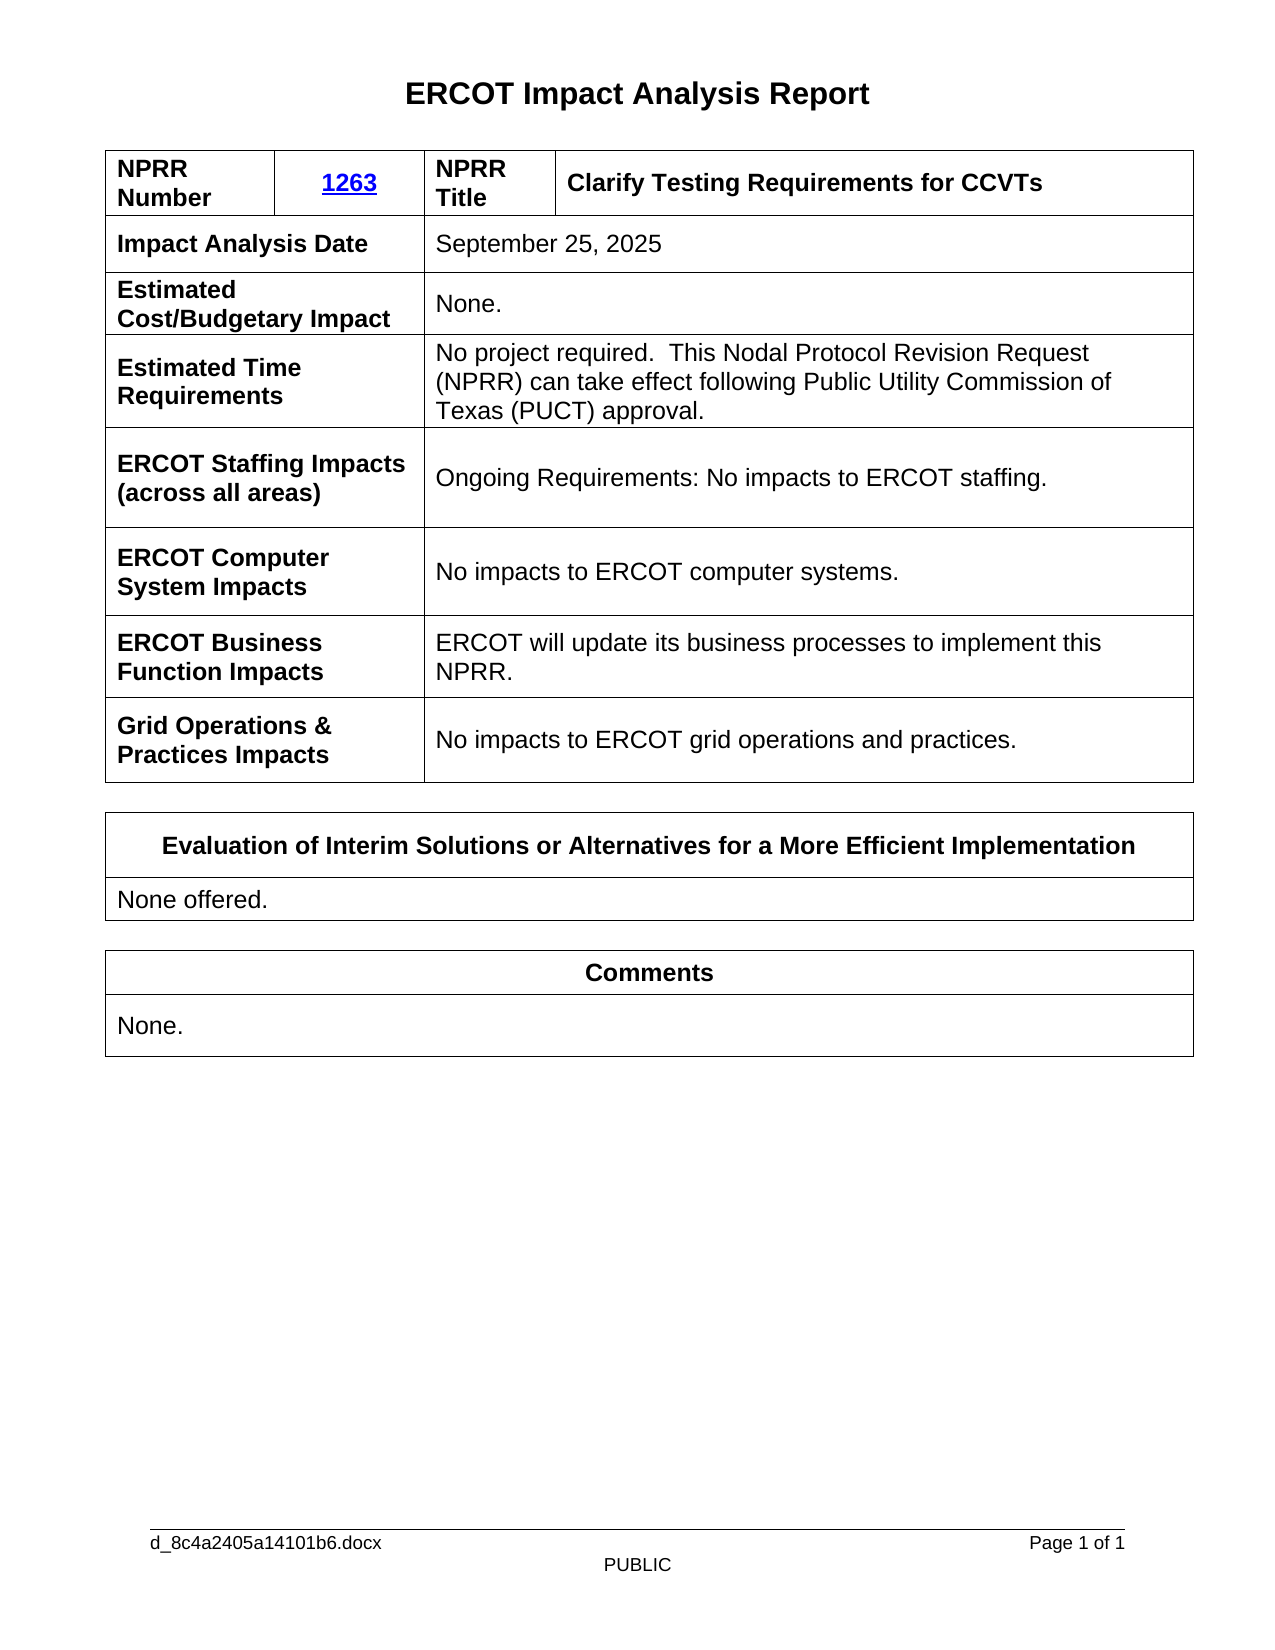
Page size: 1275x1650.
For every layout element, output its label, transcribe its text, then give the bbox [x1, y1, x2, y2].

table_cell Ongoing Requirements: No impacts to ERCOT staffing. [425, 428, 1193, 527]
table_cell September 25, 2025 [425, 216, 1193, 272]
table_header 1263 [275, 151, 424, 214]
table_header NPRR Title [425, 151, 555, 214]
table_cell Estimated Cost/Budgetary Impact [106, 273, 424, 334]
table_cell None. [425, 273, 1193, 334]
table_cell ERCOT Staffing Impacts (across all areas) [106, 428, 424, 527]
table_cell Estimated Time Requirements [106, 335, 424, 427]
table_cell ERCOT Computer System Impacts [106, 528, 424, 615]
table_header NPRR Number [106, 151, 274, 214]
table_cell None. [106, 995, 1193, 1056]
table_cell No project required. This Nodal Protocol Revision Request (NPRR) can take effect following Public Utility Commission of Texas (PUCT) approval. [425, 335, 1193, 427]
table_cell No impacts to ERCOT grid operations and practices. [425, 698, 1193, 782]
table_cell ERCOT will update its business processes to implement this NPRR. [425, 616, 1193, 697]
table_header Clarify Testing Requirements for CCVTs [556, 151, 1193, 214]
table_cell ERCOT Business Function Impacts [106, 616, 424, 697]
table_cell Impact Analysis Date [106, 216, 424, 272]
table_cell None offered. [106, 878, 1193, 920]
table_header Evaluation of Interim Solutions or Alternatives for a More Efficient Implementation [106, 813, 1193, 877]
table_cell Grid Operations & Practices Impacts [106, 698, 424, 782]
table_cell No impacts to ERCOT computer systems. [425, 528, 1193, 615]
table_header Comments [106, 951, 1193, 994]
